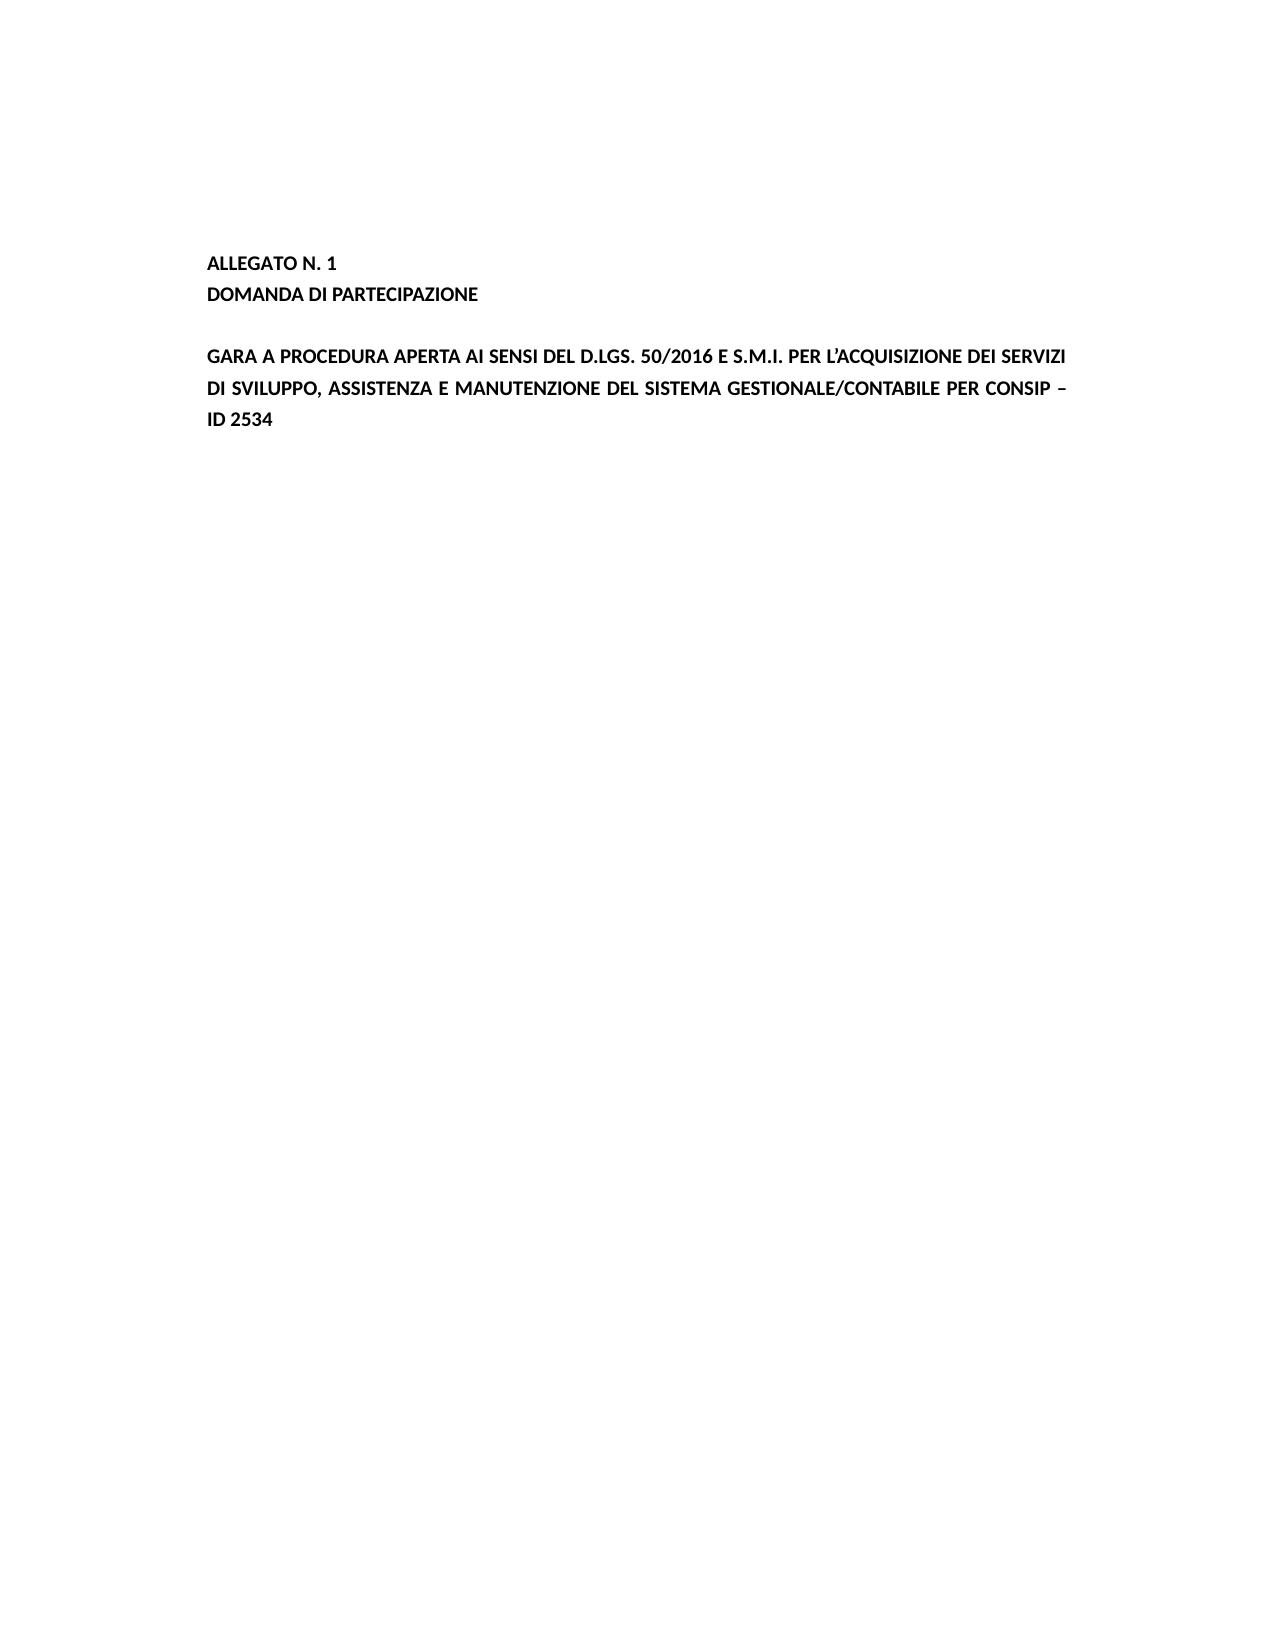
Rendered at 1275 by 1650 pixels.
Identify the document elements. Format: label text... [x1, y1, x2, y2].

text DOMANDA DI PARTECIPAZIONE [207, 276, 1068, 307]
list GARA A PROCEDURA APERTA AI SENSI DEL D.LGS. 50/2016 E S.M.I. PER L’ACQUISIZIONE DEI SERVIZI DI SVILUPPO, ASSISTENZA E MANUTENZIONE DEL SISTEMA GESTIONALE/CONTABILE PER CONSIP – ID 2534 [207, 339, 1068, 432]
text ALLEGATO n. 1 [207, 245, 1068, 276]
